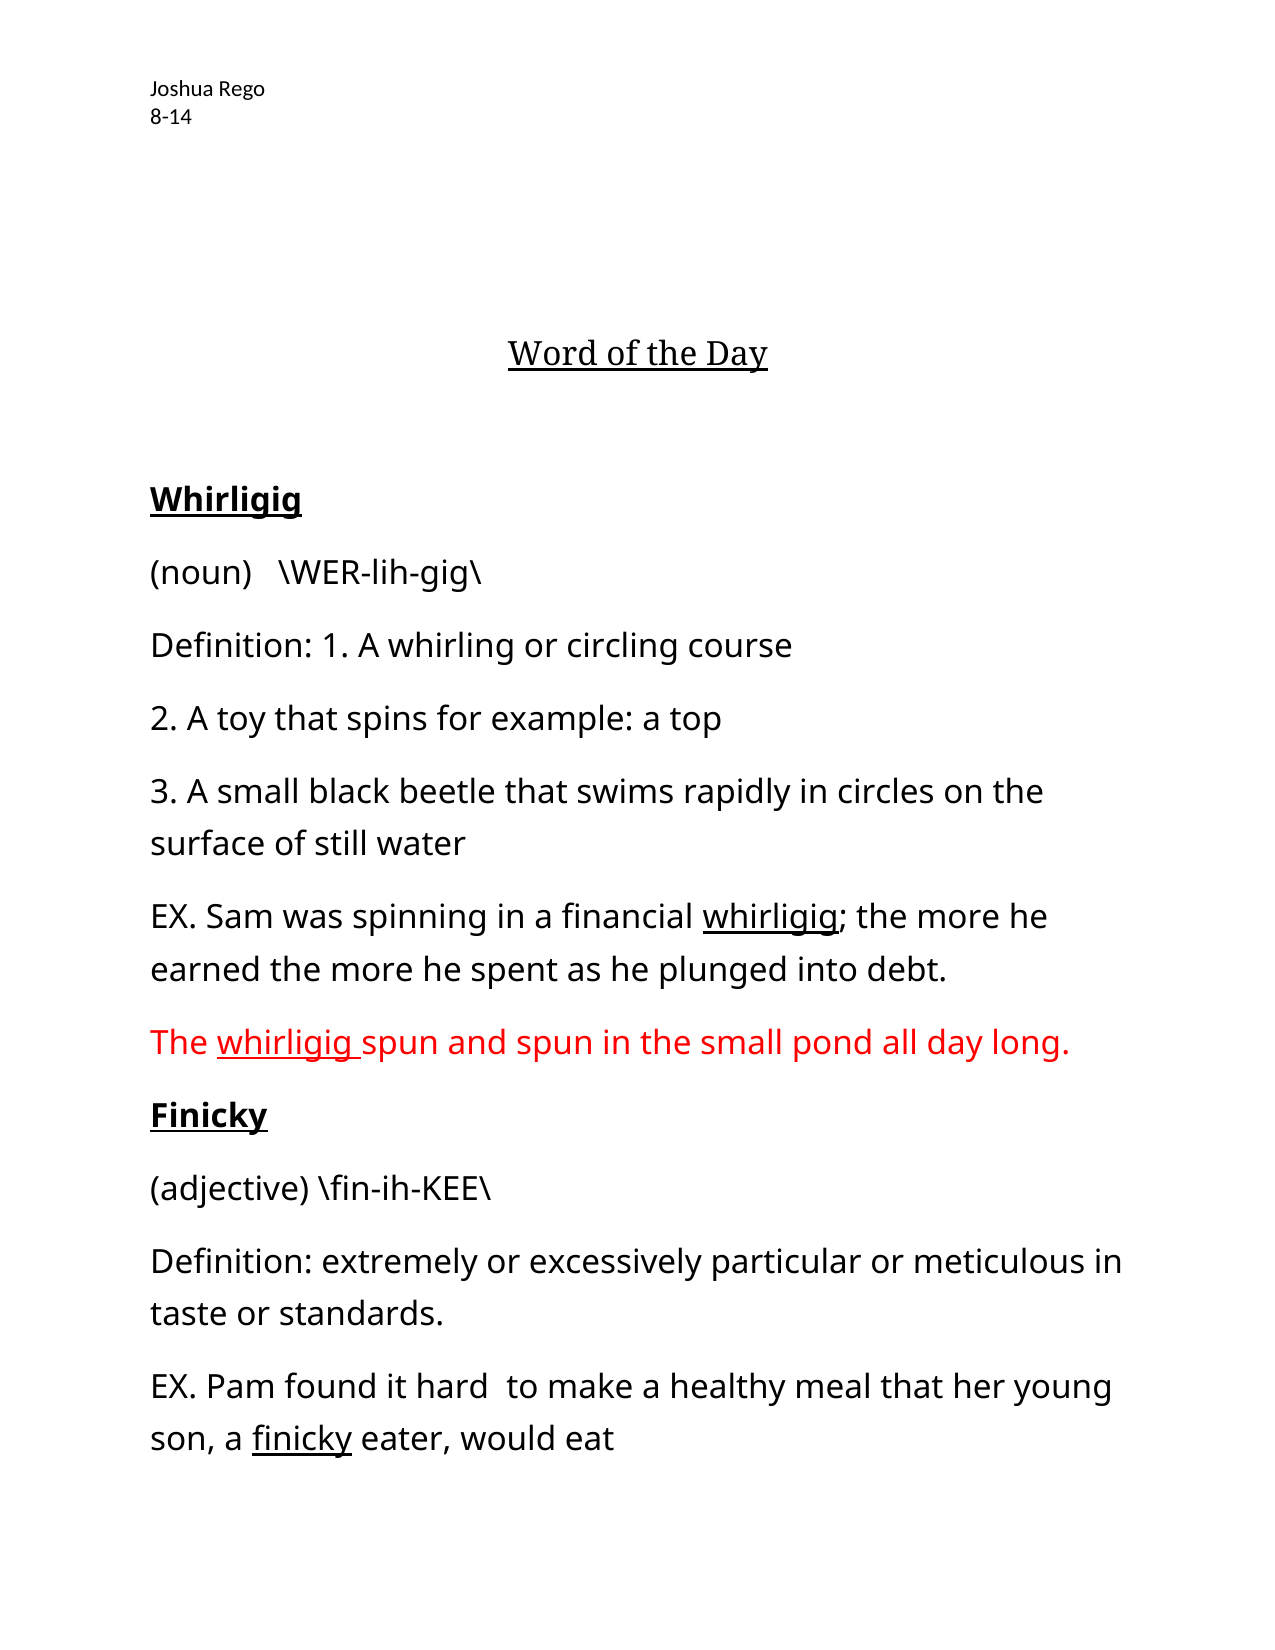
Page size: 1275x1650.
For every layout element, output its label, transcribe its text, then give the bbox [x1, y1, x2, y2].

text (noun) \WER-lih-gig\ [150, 549, 1125, 594]
text EX. Pam found it hard to make a healthy meal that her young son, a finicky eater, would eat [150, 1363, 1125, 1460]
text Finicky [150, 1091, 1125, 1137]
text Word of the Day [150, 330, 1125, 375]
text (adjective) \fin-ih-KEE\ [150, 1164, 1125, 1210]
text Definition: extremely or excessively particular or meticulous in taste or standards. [150, 1237, 1125, 1335]
text The whirligig spun and spun in the small pond all day long. [150, 1018, 1125, 1064]
text EX. Sam was spinning in a financial whirligig; the more he earned the more he spent as he plunged into debt. [150, 893, 1125, 991]
text 3. A small black beetle that swims rapidly in circles on the surface of still water [150, 768, 1125, 866]
text 2. A toy that spins for example: a top [150, 695, 1125, 740]
text Whirligig [150, 476, 1125, 521]
text Definition: 1. A whirling or circling course [150, 622, 1125, 667]
